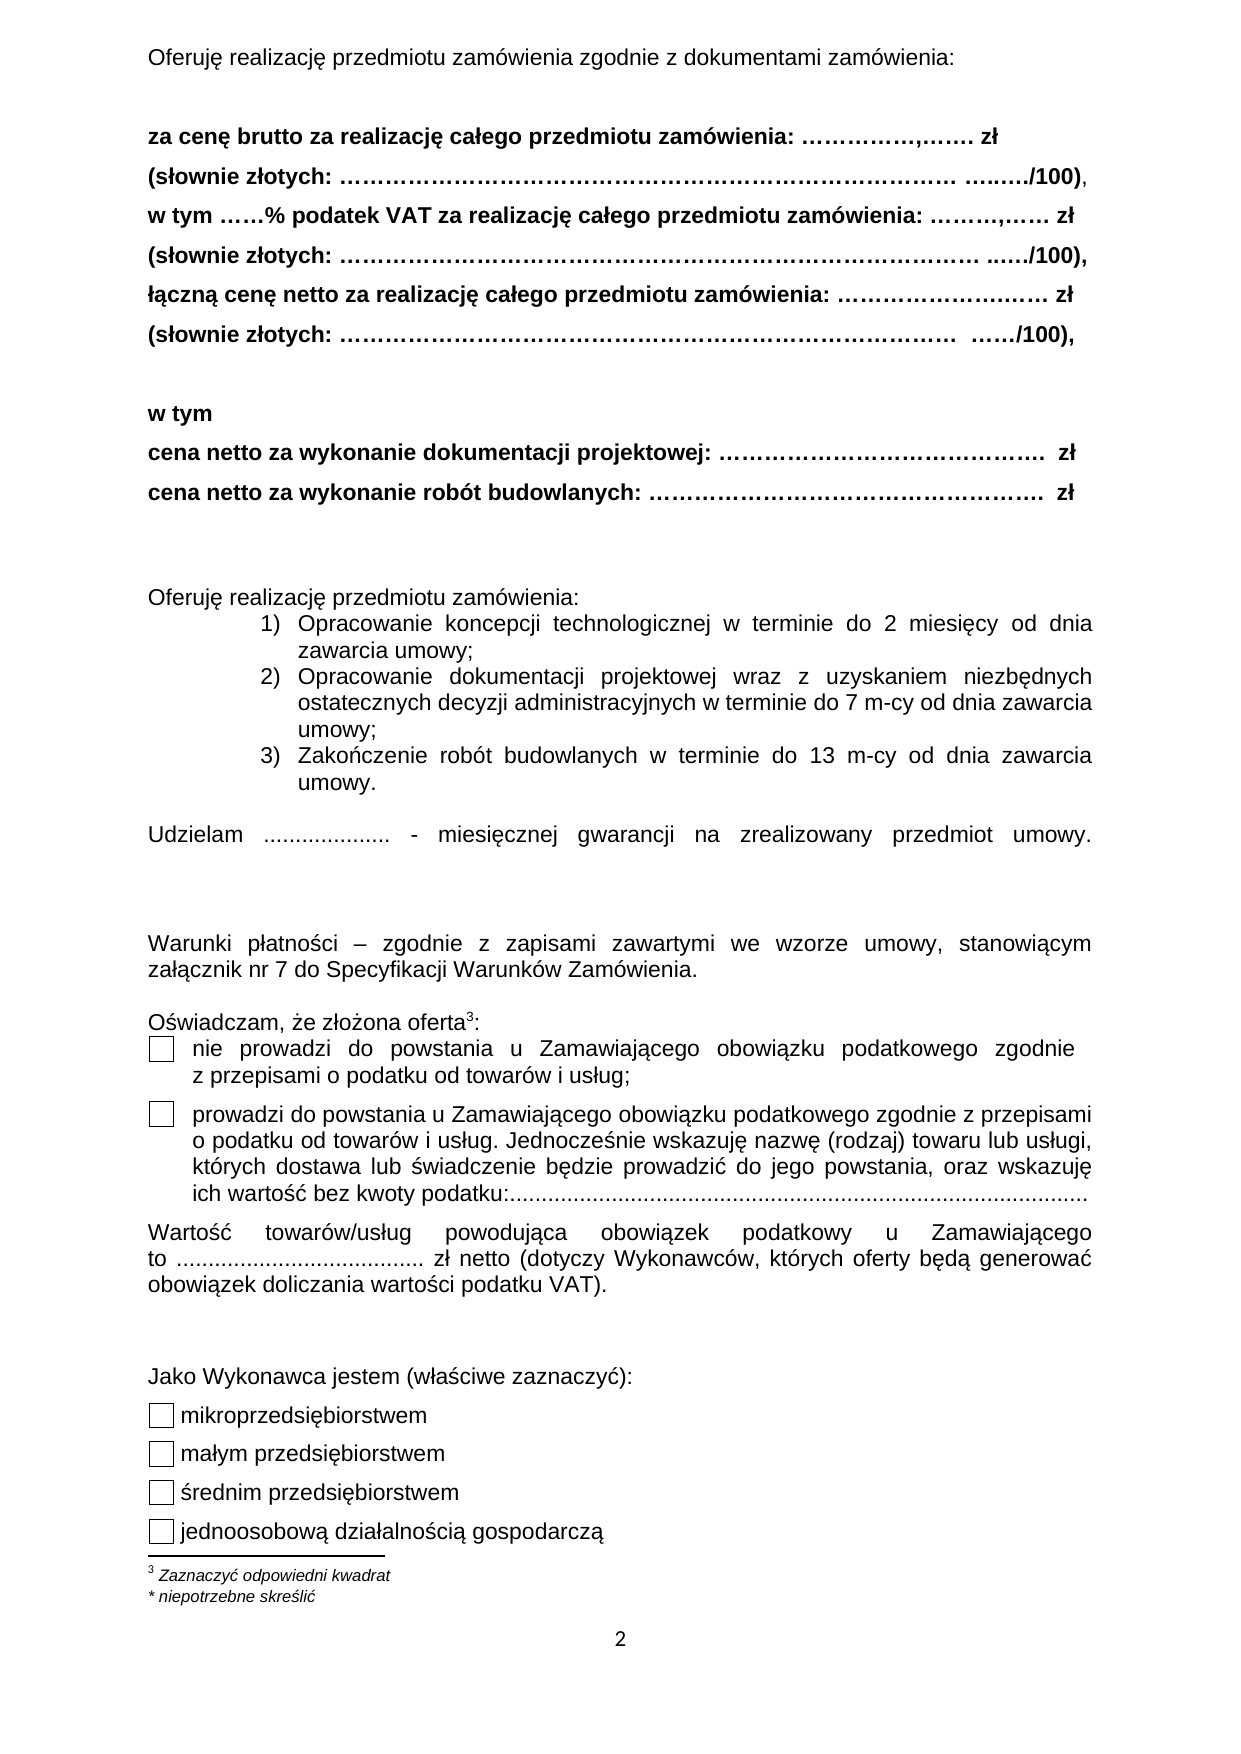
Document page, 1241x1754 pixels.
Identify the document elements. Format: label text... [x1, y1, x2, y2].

text nie prowadzi do powstania u Zamawiającego obowiązku podatkowego zgodnie z przepisami o podatku od towarów i usług; [148, 1035, 1092, 1088]
text (słownie złotych: ………………………………………………………………………… ..…./100), [148, 242, 1092, 268]
text łączną cenę netto za realizację całego przedmiotu zamówienia: ………………….…… zł [148, 281, 1092, 308]
text średnim przedsiębiorstwem [148, 1479, 1092, 1506]
text małym przedsiębiorstwem [148, 1440, 1092, 1467]
text Warunki płatności – zgodnie z zapisami zawartymi we wzorze umowy, stanowiącym załącznik nr 7 do Specyfikacji Warunków Zamówienia. [148, 930, 1092, 983]
text mikroprzedsiębiorstwem [148, 1402, 1092, 1428]
text (słownie złotych: ……………………………………………………………………… …..…./100), [148, 163, 1092, 189]
text w tym [148, 400, 1092, 426]
list Zakończenie robót budowlanych w terminie do 13 m-cy od dnia zawarcia umowy. [260, 742, 1092, 795]
text cena netto za wykonanie dokumentacji projektowej: ……………………………………. zł [148, 439, 1092, 466]
text Wartość towarów/usług powodująca obowiązek podatkowy u Zamawiającego to ....................................... zł netto (dotyczy Wykonawców, których oferty będą generować obowiązek doliczania wartości podatku VAT). [148, 1218, 1092, 1297]
text Oświadczam, że złożona oferta: [148, 1009, 1092, 1035]
list Opracowanie dokumentacji projektowej wraz z uzyskaniem niezbędnych ostatecznych decyzji administracyjnych w terminie do 7 m-cy od dnia zawarcia umowy; [260, 663, 1092, 742]
text jednoosobową działalnością gospodarczą [148, 1518, 1092, 1544]
subtitle Oferuję realizację przedmiotu zamówienia zgodnie z dokumentami zamówienia: [148, 44, 1092, 71]
list Opracowanie koncepcji technologicznej w terminie do 2 miesięcy od dnia zawarcia umowy; [260, 610, 1092, 663]
text (słownie złotych: ……………………………………………………………………… ……/100), [148, 321, 1092, 347]
text za cenę brutto za realizację całego przedmiotu zamówienia: ……………,……. zł [148, 123, 1092, 150]
text Jako Wykonawca jestem (właściwe zaznaczyć): [148, 1363, 1092, 1389]
text prowadzi do powstania u Zamawiającego obowiązku podatkowego zgodnie z przepisami o podatku od towarów i usług. Jednocześnie wskazuję nazwę (rodzaj) towaru lub usługi, których dostawa lub świadczenie będzie prowadzić do jego powstania, oraz wskazuję ich wartość bez kwoty podatku:........................................................................................... [148, 1101, 1092, 1206]
text Udzielam .................... - miesięcznej gwarancji na zrealizowany przedmiot umowy. [148, 821, 1092, 876]
text Oferuję realizację przedmiotu zamówienia: [148, 584, 1092, 610]
text w tym ……% podatek VAT za realizację całego przedmiotu zamówienia: ………,…… zł [148, 202, 1092, 229]
text cena netto za wykonanie robót budowlanych: ……………………………………………. zł [148, 479, 1092, 505]
